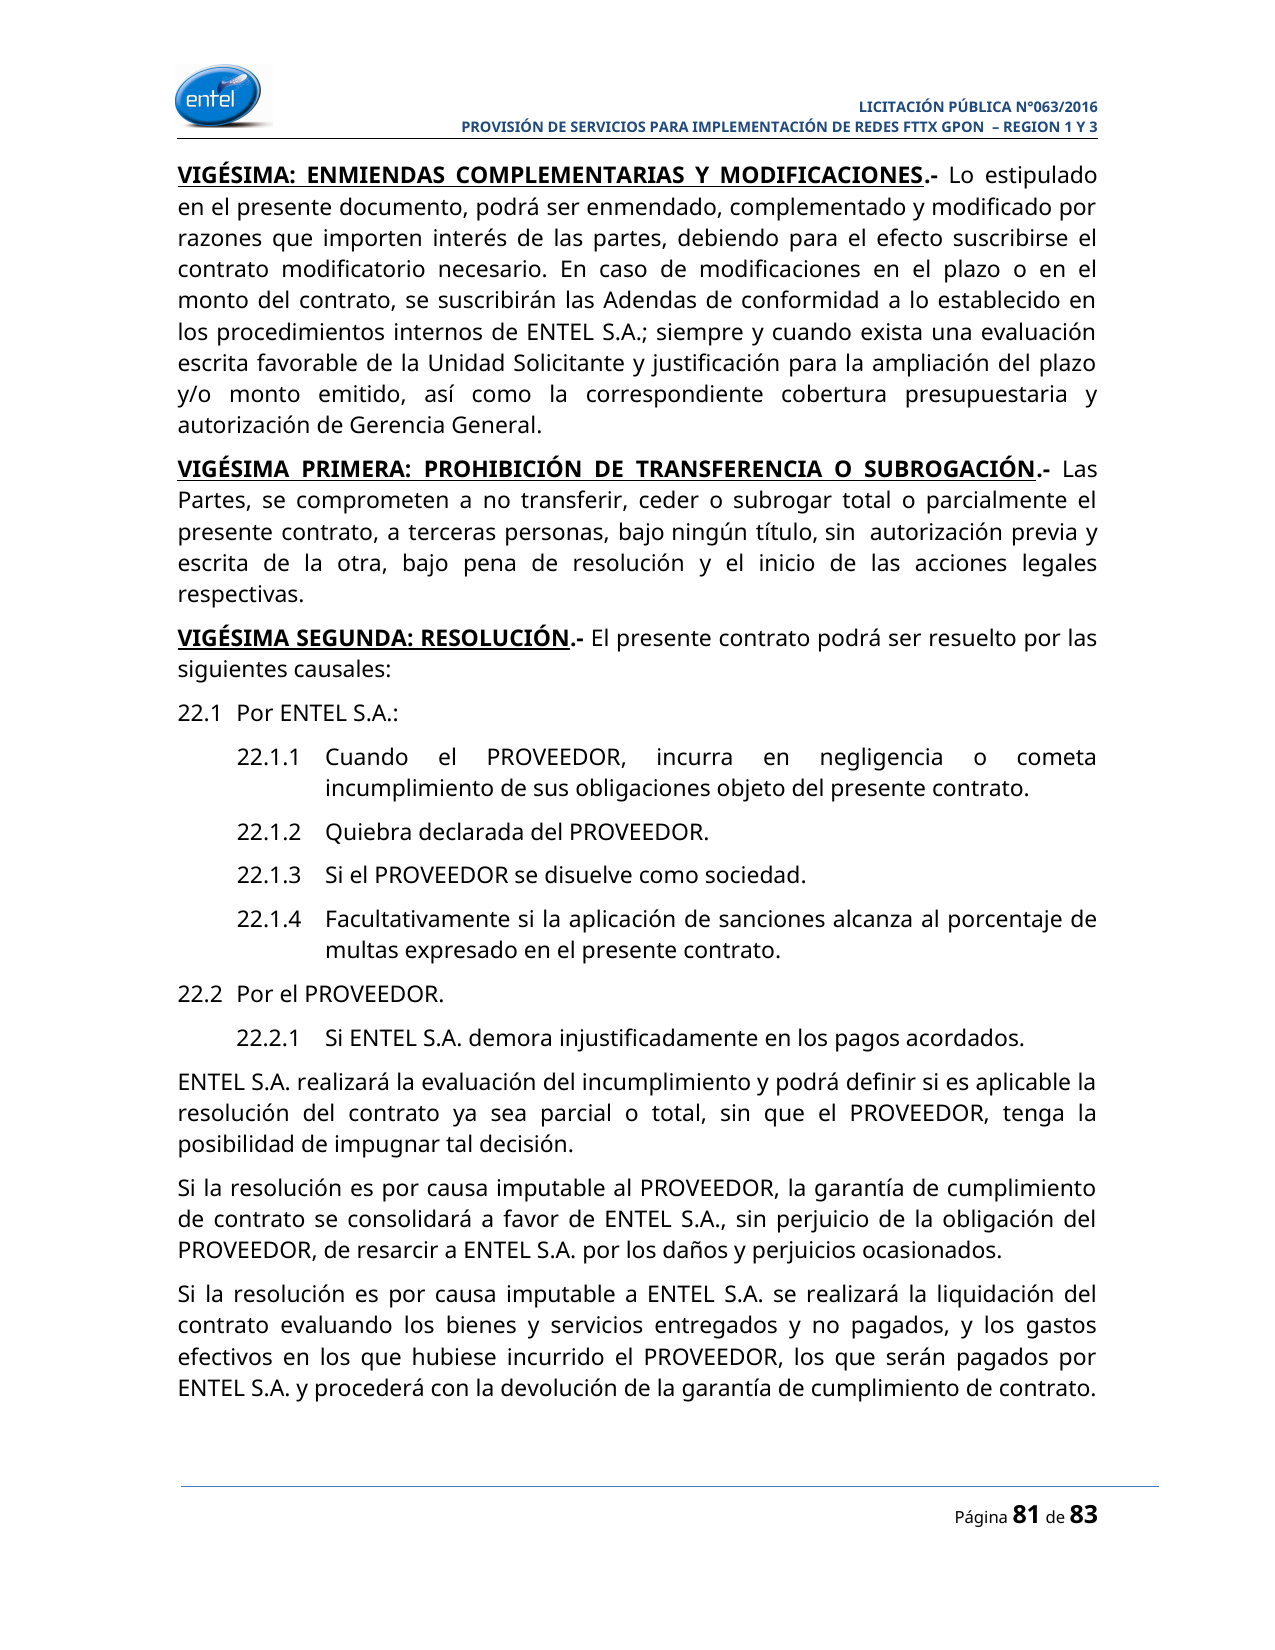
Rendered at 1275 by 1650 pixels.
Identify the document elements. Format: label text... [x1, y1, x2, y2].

text VIGÉSIMA SEGUNDA: RESOLUCIÓN.- El presente contrato podrá ser resuelto por las siguientes causales: [177, 622, 1098, 684]
text VIGÉSIMA PRIMERA: PROHIBICIÓN DE TRANSFERENCIA O SUBROGACIÓN.- Las Partes, se comprometen a no transferir, ceder o subrogar total o parcialmente el presente contrato, a terceras personas, bajo ningún título, sin autorización previa y escrita de la otra, bajo pena de resolución y el inicio de las acciones legales respectivas. [177, 453, 1098, 609]
text VIGÉSIMA: ENMIENDAS COMPLEMENTARIAS Y MODIFICACIONES.- Lo estipulado en el presente documento, podrá ser enmendado, complementado y modificado por razones que importen interés de las partes, debiendo para el efecto suscribirse el contrato modificatorio necesario. En caso de modificaciones en el plazo o en el monto del contrato, se suscribirán las Adendas de conformidad a lo establecido en los procedimientos internos de ENTEL S.A.; siempre y cuando exista una evaluación escrita favorable de la Unidad Solicitante y justificación para la ampliación del plazo y/o monto emitido, así como la correspondiente cobertura presupuestaria y autorización de Gerencia General. [177, 159, 1098, 441]
text Si la resolución es por causa imputable a ENTEL S.A. se realizará la liquidación del contrato evaluando los bienes y servicios entregados y no pagados, y los gastos efectivos en los que hubiese incurrido el PROVEEDOR, los que serán pagados por ENTEL S.A. y procederá con la devolución de la garantía de cumplimiento de contrato. [177, 1278, 1098, 1403]
text Si la resolución es por causa imputable al PROVEEDOR, la garantía de cumplimiento de contrato se consolidará a favor de ENTEL S.A., sin perjuicio de la obligación del PROVEEDOR, de resarcir a ENTEL S.A. por los daños y perjuicios ocasionados. [177, 1172, 1098, 1266]
picture [174, 64, 274, 128]
text 22.1.1 Cuando el PROVEEDOR, incurra en negligencia o cometa incumplimiento de sus obligaciones objeto del presente contrato. [237, 741, 1098, 803]
text 22.1 Por ENTEL S.A.: [177, 697, 1098, 728]
text 22.2.1 Si ENTEL S.A. demora injustificadamente en los pagos acordados. [236, 1022, 1098, 1053]
text 22.1.4 Facultativamente si la aplicación de sanciones alcanza al porcentaje de multas expresado en el presente contrato. [237, 903, 1098, 966]
text 22.2 Por el PROVEEDOR. [177, 978, 1098, 1009]
text 22.1.2 Quiebra declarada del PROVEEDOR. [237, 816, 1098, 847]
text ENTEL S.A. realizará la evaluación del incumplimiento y podrá definir si es aplicable la resolución del contrato ya sea parcial o total, sin que el PROVEEDOR, tenga la posibilidad de impugnar tal decisión. [177, 1066, 1098, 1159]
text 22.1.3 Si el PROVEEDOR se disuelve como sociedad. [237, 859, 1098, 891]
